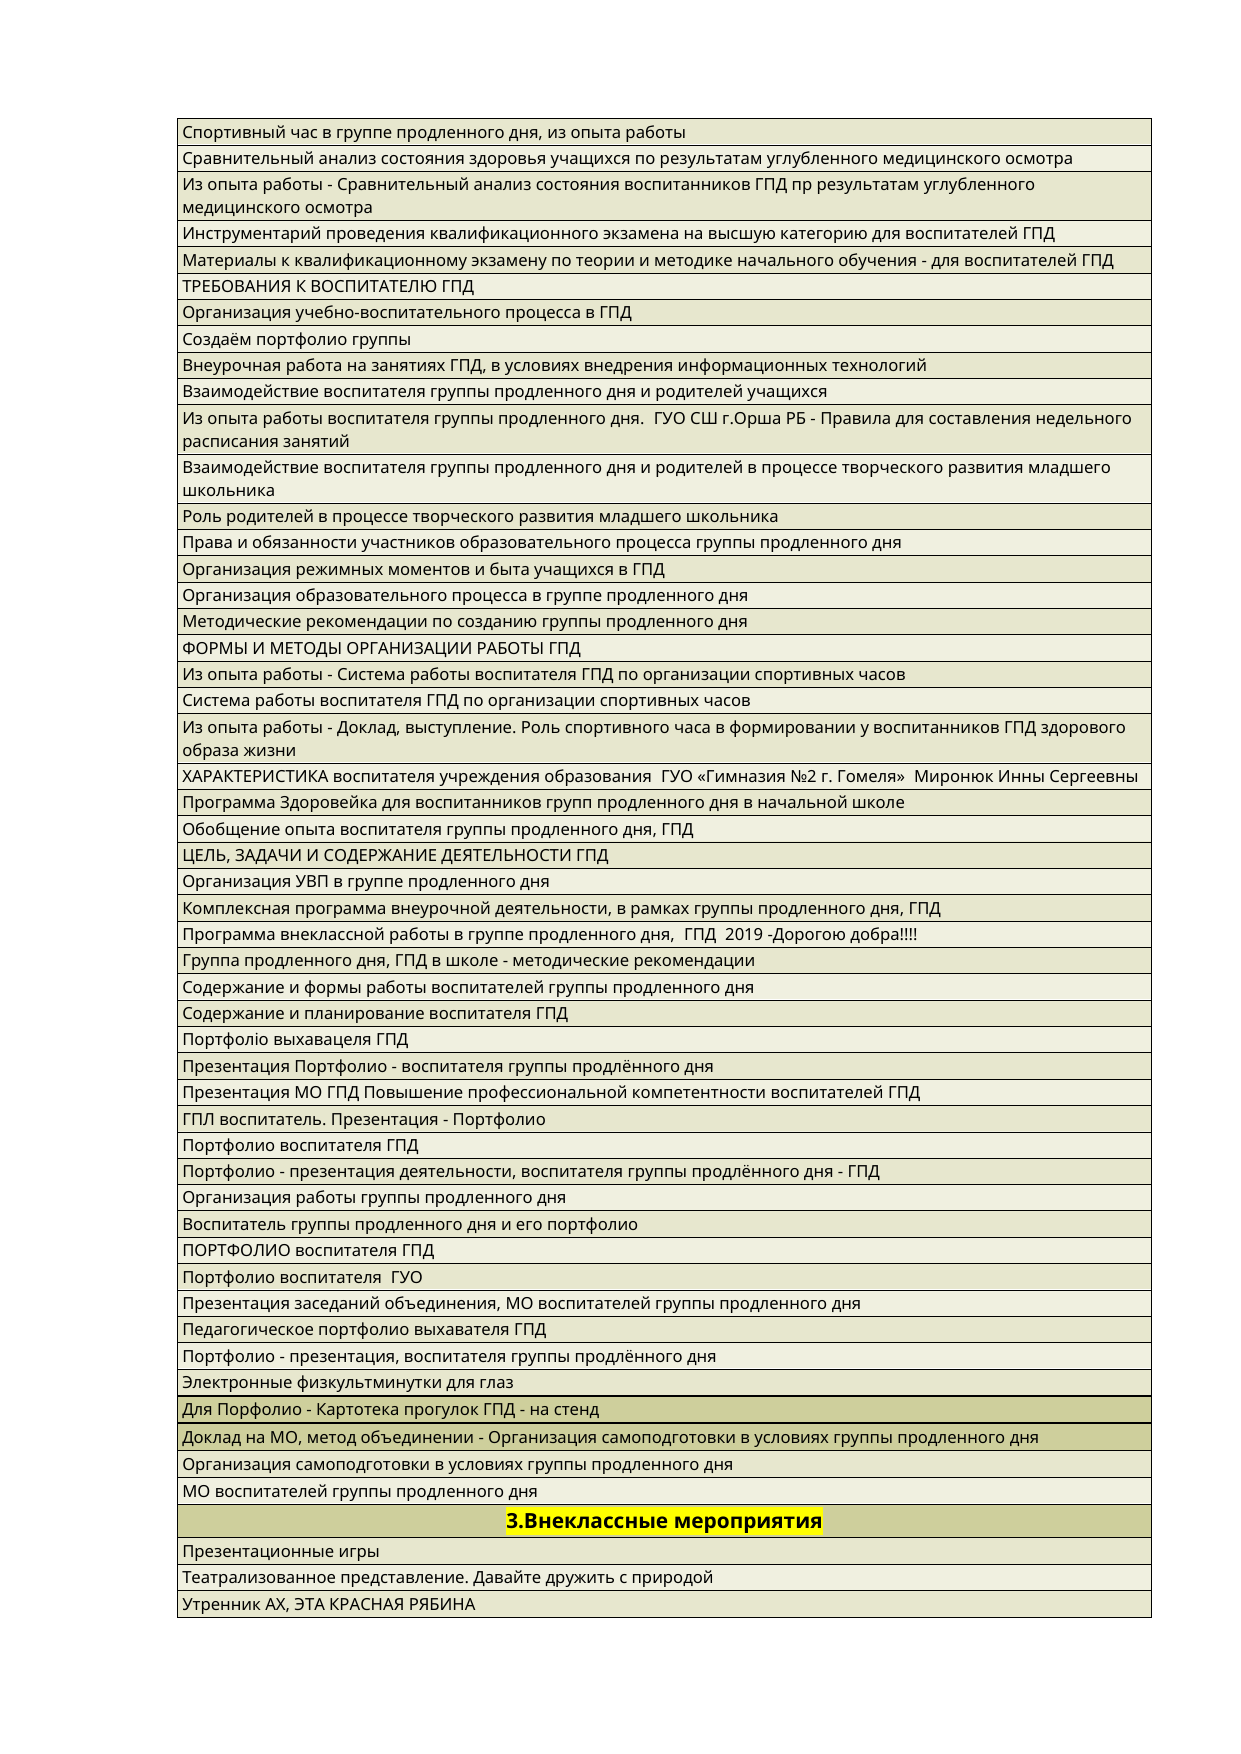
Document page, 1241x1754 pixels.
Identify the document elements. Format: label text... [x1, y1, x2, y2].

table_cell Организация работы группы продленного дня [178, 1185, 1151, 1210]
table_cell Для Порфолио - Картотека прогулок ГПД - на стенд [178, 1397, 1151, 1422]
table_cell Электронные физкультминутки для глаз [178, 1370, 1151, 1395]
table_cell Методические рекомендации по созданию группы продленного дня [178, 609, 1151, 634]
table_cell Спортивный час в группе продленного дня, из опыта работы [178, 119, 1151, 144]
table_cell Педагогическое портфолио выхавателя ГПД [178, 1317, 1151, 1342]
table_cell Инструментарий проведения квалификационного экзамена на высшую категорию для воспитателей ГПД [178, 221, 1151, 246]
table_cell Из опыта работы - Сравнительный анализ состояния воспитанников ГПД пр результатам углубленного медицинского осмотра [178, 172, 1151, 220]
table_cell ПОРТФОЛИО воспитателя ГПД [178, 1238, 1151, 1263]
table_cell ГПЛ воспитатель. Презентация - Портфолио [178, 1106, 1151, 1131]
table_cell Обобщение опыта воспитателя группы продленного дня, ГПД [178, 816, 1151, 841]
table_cell Воспитатель группы продленного дня и его портфолио [178, 1211, 1151, 1237]
table_cell Портфоліо выхавацеля ГПД [178, 1027, 1151, 1052]
table_cell Программа внеклассной работы в группе продленного дня, ГПД 2019 -Дорогою добра!!!! [178, 922, 1151, 947]
table_cell Программа Здоровейка для воспитанников групп продленного дня в начальной школе [178, 790, 1151, 815]
table_cell Взаимодействие воспитателя группы продленного дня и родителей учащихся [178, 379, 1151, 404]
table_cell Из опыта работы - Система работы воспитателя ГПД по организации спортивных часов [178, 662, 1151, 687]
table_cell Содержание и формы работы воспитателей группы продленного дня [178, 974, 1151, 999]
table_cell Утренник АХ, ЭТА КРАСНАЯ РЯБИНА [178, 1591, 1151, 1617]
table_cell Организация образовательного процесса в группе продленного дня [178, 583, 1151, 608]
table_cell Комплексная программа внеурочной деятельности, в рамках группы продленного дня, ГПД [178, 895, 1151, 921]
table_cell ФОРМЫ И МЕТОДЫ ОРГАНИЗАЦИИ РАБОТЫ ГПД [178, 635, 1151, 661]
table_cell Организация УВП в группе продленного дня [178, 869, 1151, 894]
table_cell Организация режимных моментов и быта учащихся в ГПД [178, 556, 1151, 582]
table_cell Система работы воспитателя ГПД по организации спортивных часов [178, 688, 1151, 713]
table_cell Содержание и планирование воспитателя ГПД [178, 1001, 1151, 1026]
table_cell Внеурочная работа на занятиях ГПД, в условиях внедрения информационных технологий [178, 353, 1151, 378]
table_cell Презентация заседаний объединения, МО воспитателей группы продленного дня [178, 1291, 1151, 1316]
table_cell ХАРАКТЕРИСТИКА воспитателя учреждения образования ГУО «Гимназия №2 г. Гомеля» Миронюк Инны Сергеевны [178, 764, 1151, 789]
table_cell Презентация Портфолио - воспитателя группы продлённого дня [178, 1053, 1151, 1079]
table_cell ЦЕЛЬ, ЗАДАЧИ И СОДЕРЖАНИЕ ДЕЯТЕЛЬНОСТИ ГПД [178, 843, 1151, 868]
table_cell Создаём портфолио группы [178, 326, 1151, 352]
table_cell Взаимодействие воспитателя группы продленного дня и родителей в процессе творческого развития младшего школьника [178, 455, 1151, 502]
table_cell 3.Внеклассные мероприятия [178, 1505, 1151, 1537]
table_cell Группа продленного дня, ГПД в школе - методические рекомендации [178, 948, 1151, 973]
table_cell Презентация МО ГПД Повышение профессиональной компетентности воспитателей ГПД [178, 1080, 1151, 1105]
table_cell Сравнительный анализ состояния здоровья учащихся по результатам углубленного медицинского осмотра [178, 146, 1151, 171]
table_cell Из опыта работы - Доклад, выступление. Роль спортивного часа в формировании у воспитанников ГПД здорового образа жизни [178, 714, 1151, 762]
table_cell Организация самоподготовки в условиях группы продленного дня [178, 1451, 1151, 1477]
table_cell Портфолио воспитателя ГПД [178, 1133, 1151, 1158]
table_cell Театрализованное представление. Давайте дружить с природой [178, 1565, 1151, 1590]
table_cell ТРЕБОВАНИЯ К ВОСПИТАТЕЛЮ ГПД [178, 274, 1151, 299]
table_cell Портфолио воспитателя ГУО [178, 1264, 1151, 1289]
table_cell Презентационные игры [178, 1538, 1151, 1564]
table_cell Из опыта работы воспитателя группы продленного дня. ГУО СШ г.Орша РБ - Правила для составления недельного расписания занятий [178, 405, 1151, 453]
table_cell Доклад на МО, метод объединении - Организация самоподготовки в условиях группы продленного дня [178, 1424, 1151, 1450]
table_cell Портфолио - презентация деятельности, воспитателя группы продлённого дня - ГПД [178, 1159, 1151, 1184]
table_cell Портфолио - презентация, воспитателя группы продлённого дня [178, 1343, 1151, 1368]
table_cell МО воспитателей группы продленного дня [178, 1478, 1151, 1503]
table_cell Права и обязанности участников образовательного процесса группы продленного дня [178, 530, 1151, 555]
table_cell Материалы к квалификационному экзамену по теории и методике начального обучения - для воспитателей ГПД [178, 247, 1151, 273]
table_cell Организация учебно-воспитательного процесса в ГПД [178, 300, 1151, 325]
table_cell Роль родителей в процессе творческого развития младшего школьника [178, 504, 1151, 529]
